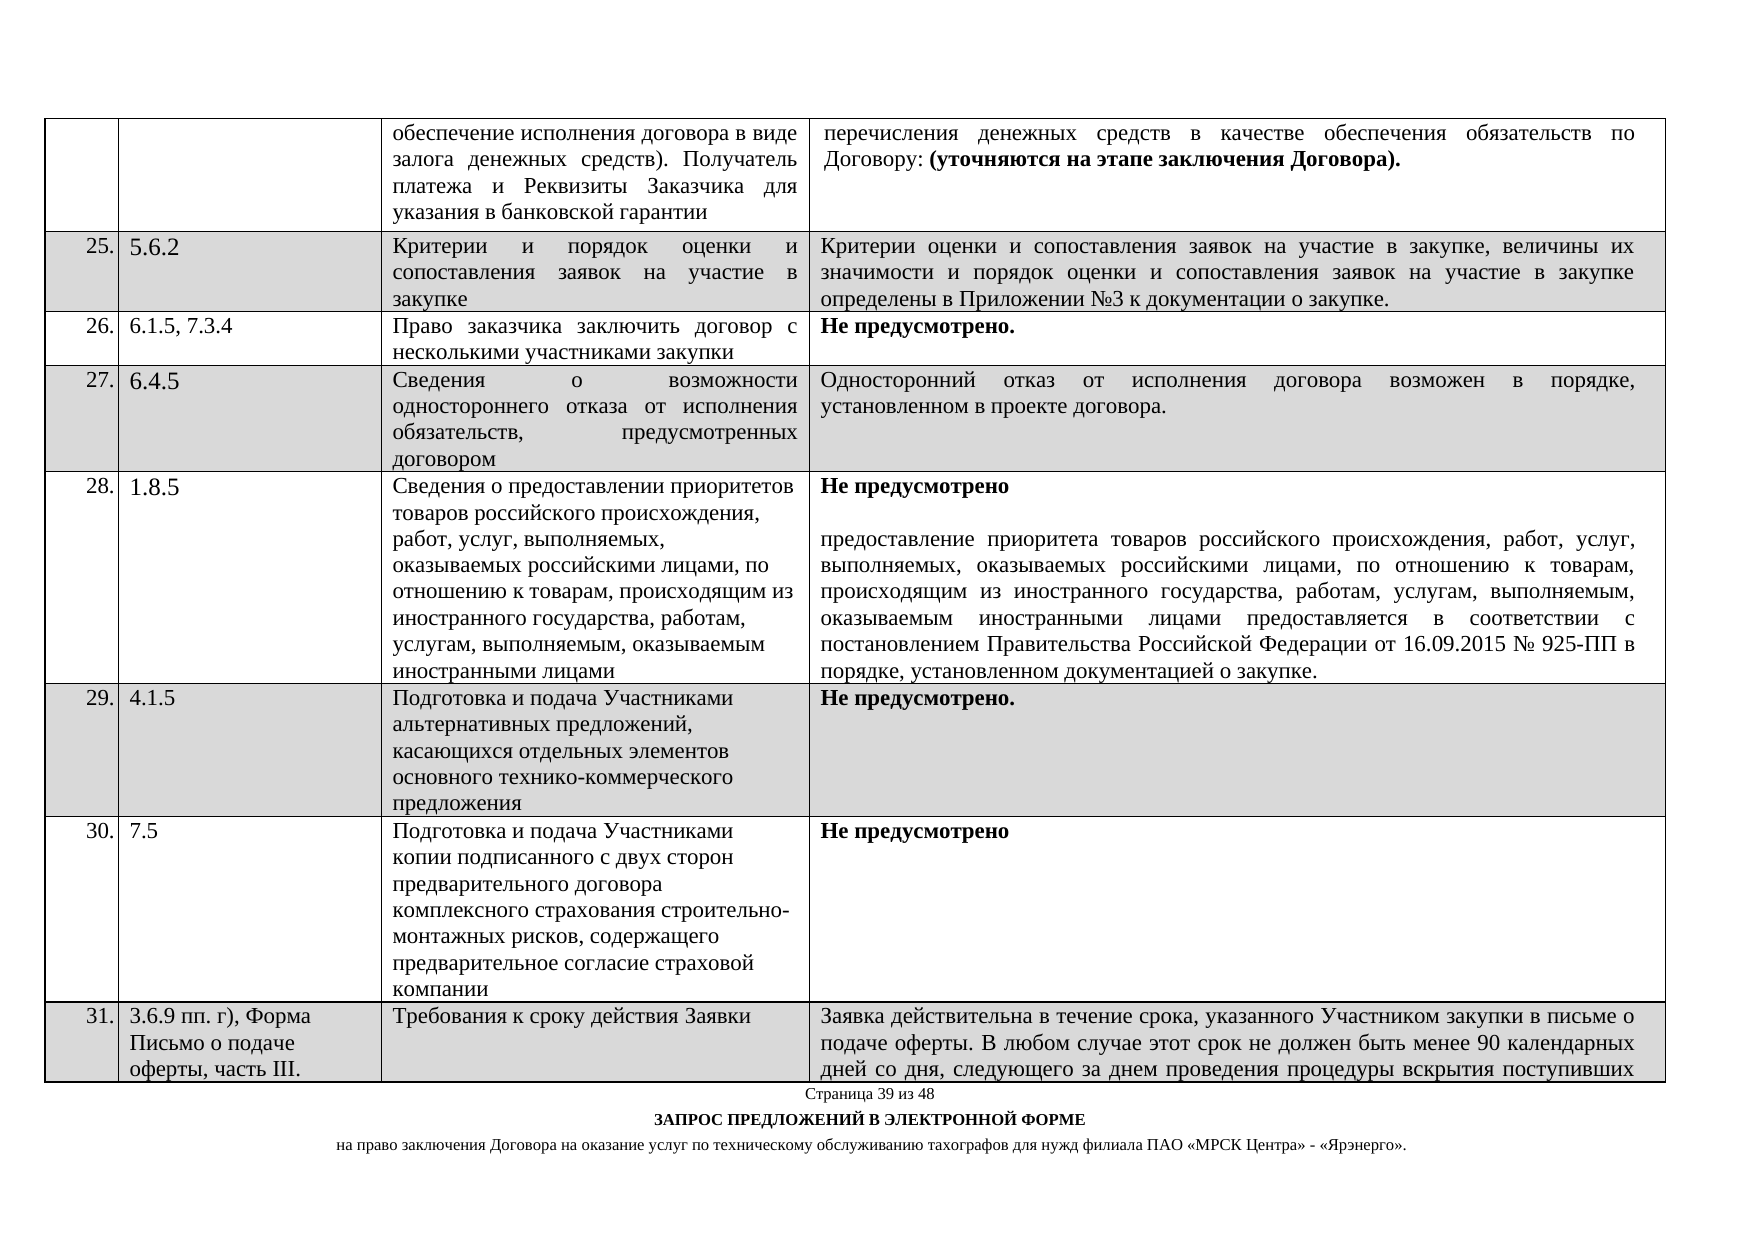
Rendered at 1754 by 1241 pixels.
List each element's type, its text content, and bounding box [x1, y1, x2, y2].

table_cell Не предусмотрено предоставление приоритета товаров российского происхождения, работ, услуг, выполняемых, оказываемых российскими лицами, по отношению к товарам, происходящим из иностранного государства, работам, услугам, выполняемым, оказываемым иностранными лицами предоставляется в соответствии с постановлением Правительства Российской Федерации от 16.09.2015 № 925-ПП в порядке, установленном документацией о закупке. [810, 472, 1665, 683]
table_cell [382, 119, 809, 231]
table_cell 6.4.5 [119, 366, 381, 471]
table_cell [46, 119, 118, 231]
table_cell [810, 1003, 1665, 1081]
table_cell Критерии и порядок оценки и сопоставления заявок на участие в закупке [382, 232, 809, 311]
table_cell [119, 119, 381, 231]
table_cell [46, 366, 118, 471]
table_cell Подготовка и подача Участниками альтернативных предложений, касающихся отдельных элементов основного технико-коммерческого предложения [382, 684, 809, 816]
table_cell [46, 1003, 118, 1081]
table_cell Не предусмотрено. [810, 684, 1665, 816]
table_cell [46, 817, 118, 1001]
table_cell 6.1.5, 7.3.4 [119, 312, 381, 365]
table_cell Не предусмотрено [810, 817, 1665, 1001]
table_cell Односторонний отказ от исполнения договора возможен в порядке, установленном в проекте договора. [810, 366, 1665, 471]
table_cell Сведения о возможности одностороннего отказа от исполнения обязательств, предусмотренных договором [382, 366, 809, 471]
table_cell [46, 232, 118, 311]
table_cell [46, 312, 118, 365]
table_cell 4.1.5 [119, 684, 381, 816]
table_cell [382, 1003, 809, 1081]
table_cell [810, 119, 1665, 231]
table_cell 1.8.5 [119, 472, 381, 683]
table_cell Сведения о предоставлении приоритетов товаров российского происхождения, работ, услуг, выполняемых, оказываемых российскими лицами, по отношению к товарам, происходящим из иностранного государства, работам, услугам, выполняемым, оказываемым иностранными лицами [382, 472, 809, 683]
table_cell [46, 472, 118, 683]
table_cell 7.5 [119, 817, 381, 1001]
table_cell [46, 684, 118, 816]
table_cell Право заказчика заключить договор с несколькими участниками закупки [382, 312, 809, 365]
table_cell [119, 1003, 381, 1081]
table_cell 5.6.2 [119, 232, 381, 311]
table_cell Критерии оценки и сопоставления заявок на участие в закупке, величины их значимости и порядок оценки и сопоставления заявок на участие в закупке определены в Приложении №3 к документации о закупке. [810, 232, 1665, 311]
table_cell Не предусмотрено. [810, 312, 1665, 365]
table_cell Подготовка и подача Участниками копии подписанного с двух сторон предварительного договора комплексного страхования строительно-монтажных рисков, содержащего предварительное согласие страховой компании [382, 817, 809, 1001]
